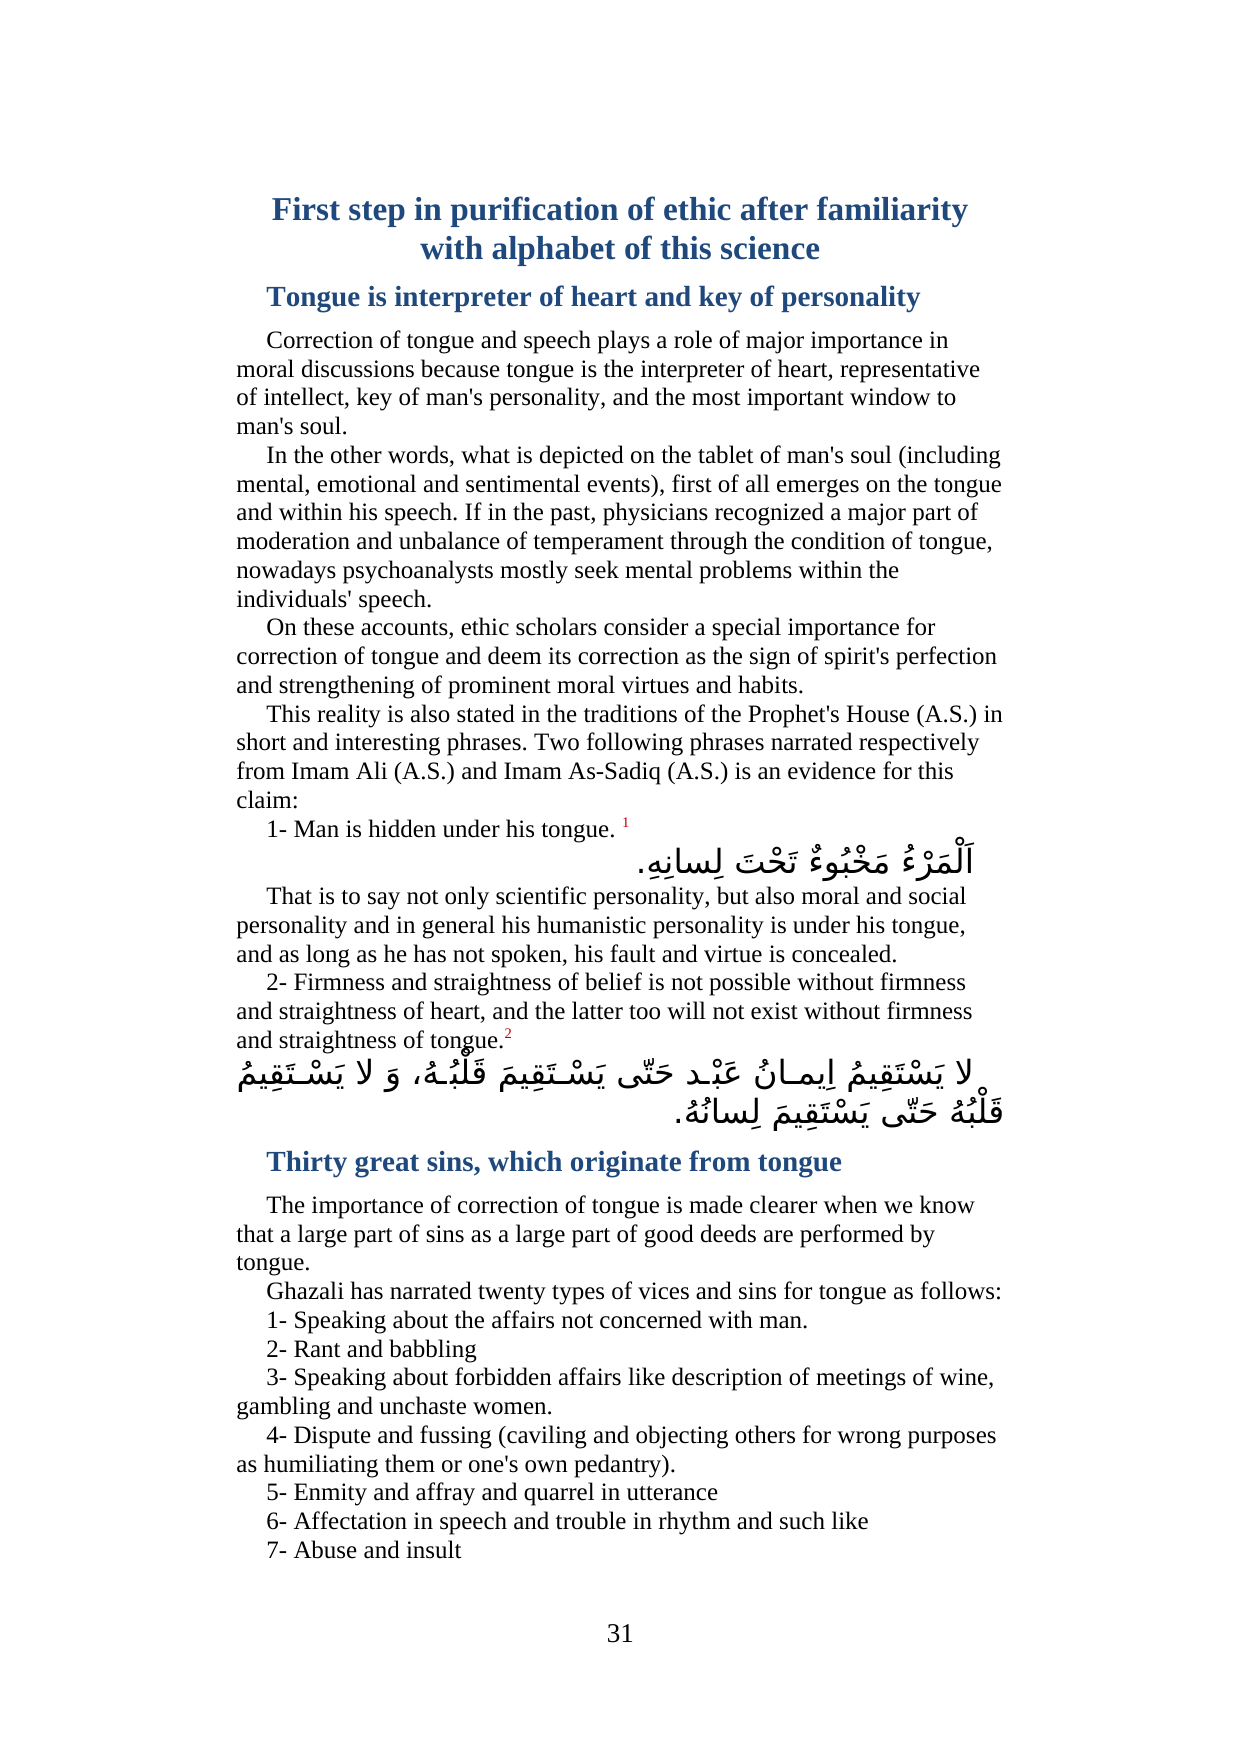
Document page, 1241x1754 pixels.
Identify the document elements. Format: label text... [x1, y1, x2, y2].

text لا یَسْتَقِیمُ اِیمانُ عَبْد حَتّى یَسْتَقِیمَ قَلْبُهُ، وَ لا یَسْتَقِیمُ قَلْبُهُ حَتّى یَسْتَقِیمَ لِسانُهُ. [236, 1054, 1004, 1131]
text 6- Affectation in speech and trouble in rhythm and such like [236, 1506, 1004, 1535]
text 2- Firmness and straightness of belief is not possible without firmness and straightness of heart, and the latter too will not exist without firmness and straightness of tongue.2 [236, 967, 1004, 1054]
text Ghazali has narrated twenty types of vices and sins for tongue as follows: [236, 1276, 1004, 1305]
text 2- Rant and babbling [236, 1334, 1004, 1362]
text 3- Speaking about forbidden affairs like description of meetings of wine, gambling and unchaste women. [236, 1362, 1004, 1420]
text 1- Man is hidden under his tongue. 1 [236, 814, 1004, 842]
subtitle Tongue is interpreter of heart and key of personality [236, 279, 1004, 312]
text 5- Enmity and affray and quarrel in utterance [236, 1477, 1004, 1506]
text Correction of tongue and speech plays a role of major importance in moral discussions because tongue is the interpreter of heart, representative of intellect, key of man's personality, and the most important window to man's soul. [236, 325, 1004, 440]
text This reality is also stated in the traditions of the Prophet's House (A.S.) in short and interesting phrases. Two following phrases narrated respectively from Imam Ali (A.S.) and Imam As-Sadiq (A.S.) is an evidence for this claim: [236, 699, 1004, 814]
text اَلْمَرْءُ مَخْبُوءٌ تَحْتَ لِسانِهِ. [236, 842, 1004, 881]
text That is to say not only scientific personality, but also moral and social personality and in general his humanistic personality is under his tongue, and as long as he has not spoken, his fault and virtue is concealed. [236, 881, 1004, 967]
text In the other words, what is depicted on the tablet of man's soul (including mental, emotional and sentimental events), first of all emerges on the tongue and within his speech. If in the past, physicians recognized a major part of moderation and unbalance of temperament through the condition of tongue, nowadays psychoanalysts mostly seek mental problems within the individuals' speech. [236, 440, 1004, 612]
subtitle First step in purification of ethic after familiarity with alphabet of this science [236, 190, 1004, 266]
text 4- Dispute and fussing (caviling and objecting others for wrong purposes as humiliating them or one's own pedantry). [236, 1420, 1004, 1477]
subtitle Thirty great sins, which originate from tongue [236, 1144, 1004, 1177]
text The importance of correction of tongue is made clearer when we know that a large part of sins as a large part of good deeds are performed by tongue. [236, 1190, 1004, 1276]
text On these accounts, ethic scholars consider a special importance for correction of tongue and deem its correction as the sign of spirit's perfection and strengthening of prominent moral virtues and habits. [236, 612, 1004, 699]
text 1- Speaking about the affairs not concerned with man. [236, 1305, 1004, 1334]
text 7- Abuse and insult [236, 1535, 1004, 1564]
